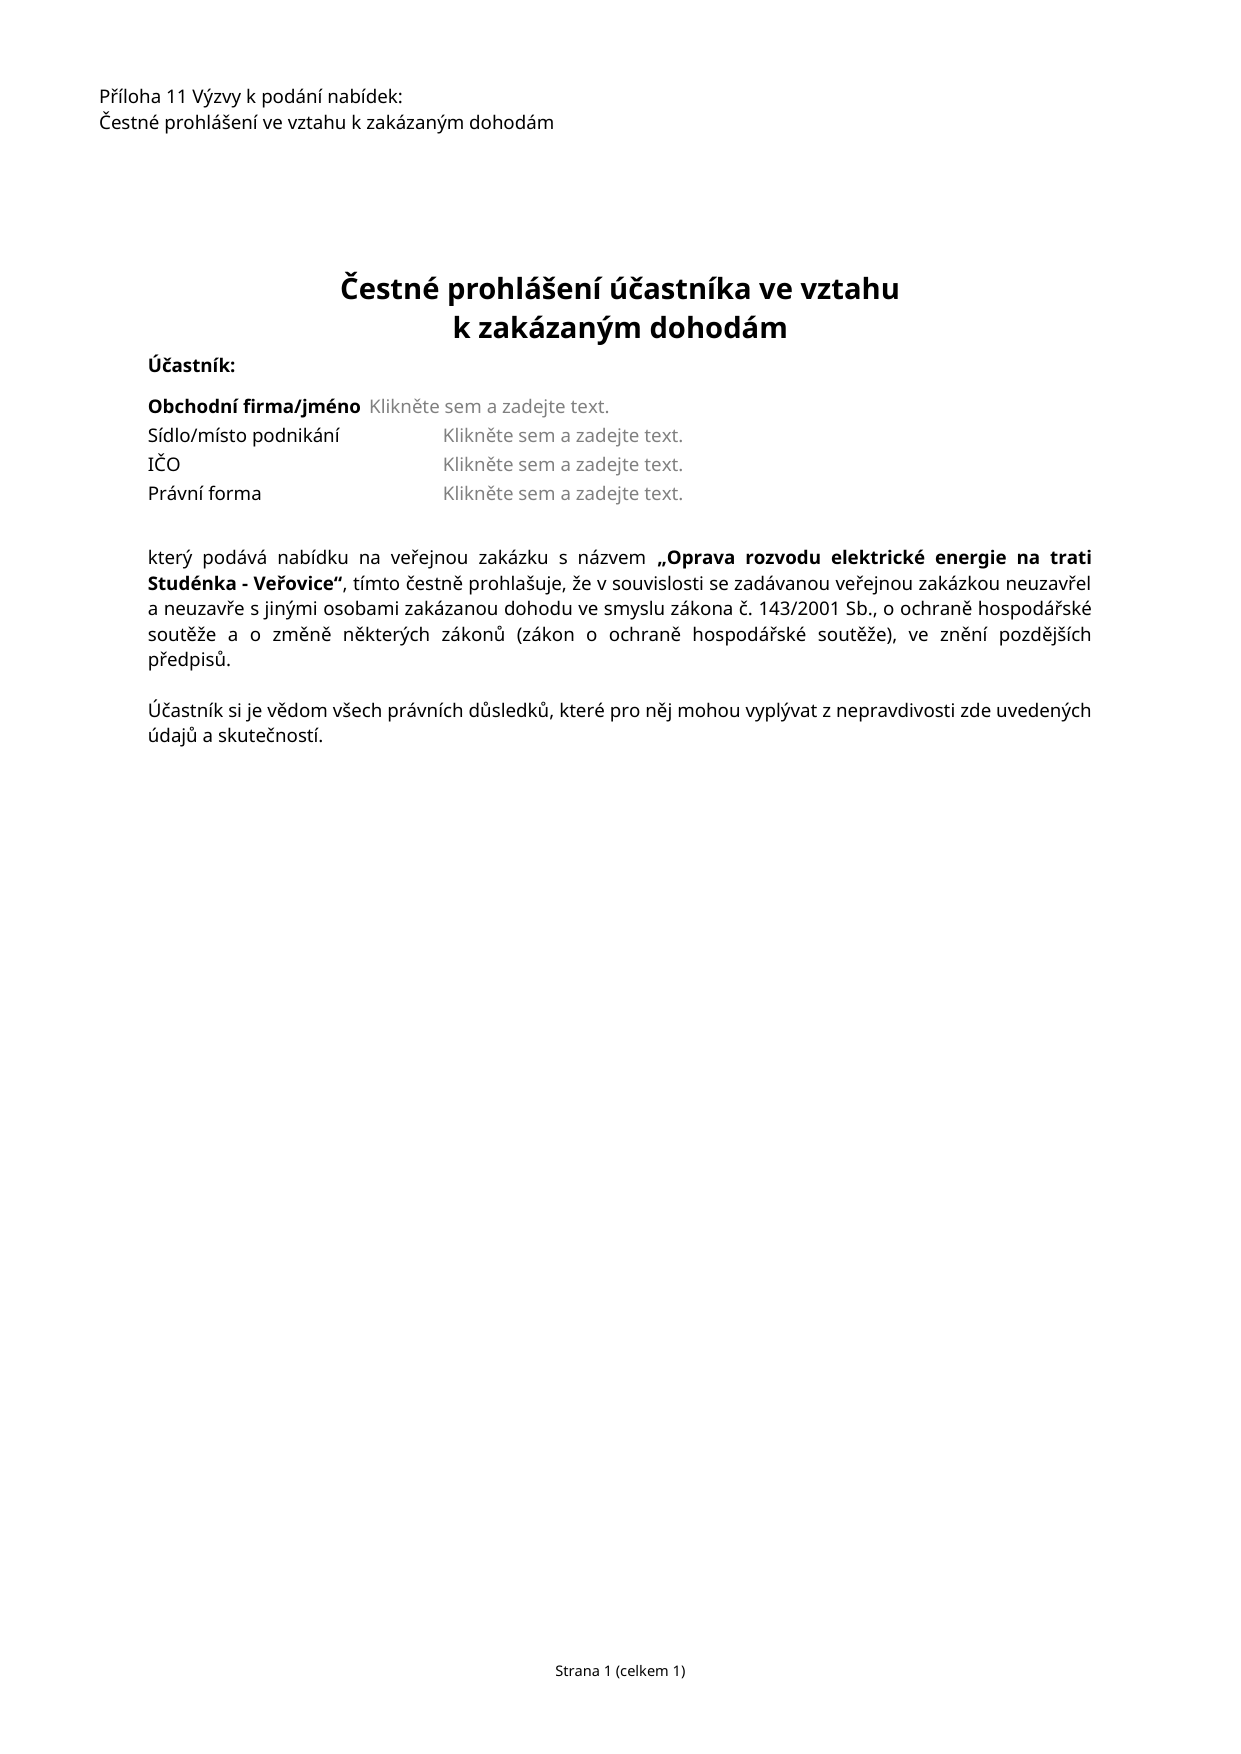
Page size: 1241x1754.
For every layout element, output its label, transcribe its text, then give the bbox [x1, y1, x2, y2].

text Právní forma [148, 478, 1093, 507]
text který podává nabídku na veřejnou zakázku s názvem „Oprava rozvodu elektrické energie na trati Studénka - Veřovice“, tímto čestně prohlašuje, že v souvislosti se zadávanou veřejnou zakázkou neuzavřel a neuzavře s jinými osobami zakázanou dohodu ve smyslu zákona č. 143/2001 Sb., o ochraně hospodářské soutěže a o změně některých zákonů (zákon o ochraně hospodářské soutěže), ve znění pozdějších předpisů. [148, 545, 1093, 672]
text Obchodní firma/jméno [148, 391, 1093, 420]
text Účastník si je vědom všech právních důsledků, které pro něj mohou vyplývat z nepravdivosti zde uvedených údajů a skutečností. [148, 697, 1093, 748]
text Sídlo/místo podnikání [148, 420, 1093, 449]
text Účastník: [148, 347, 1093, 378]
title Čestné prohlášení účastníka ve vztahu [148, 268, 1093, 308]
text k zakázaným dohodám [148, 308, 1093, 347]
text IČO [148, 449, 1093, 478]
